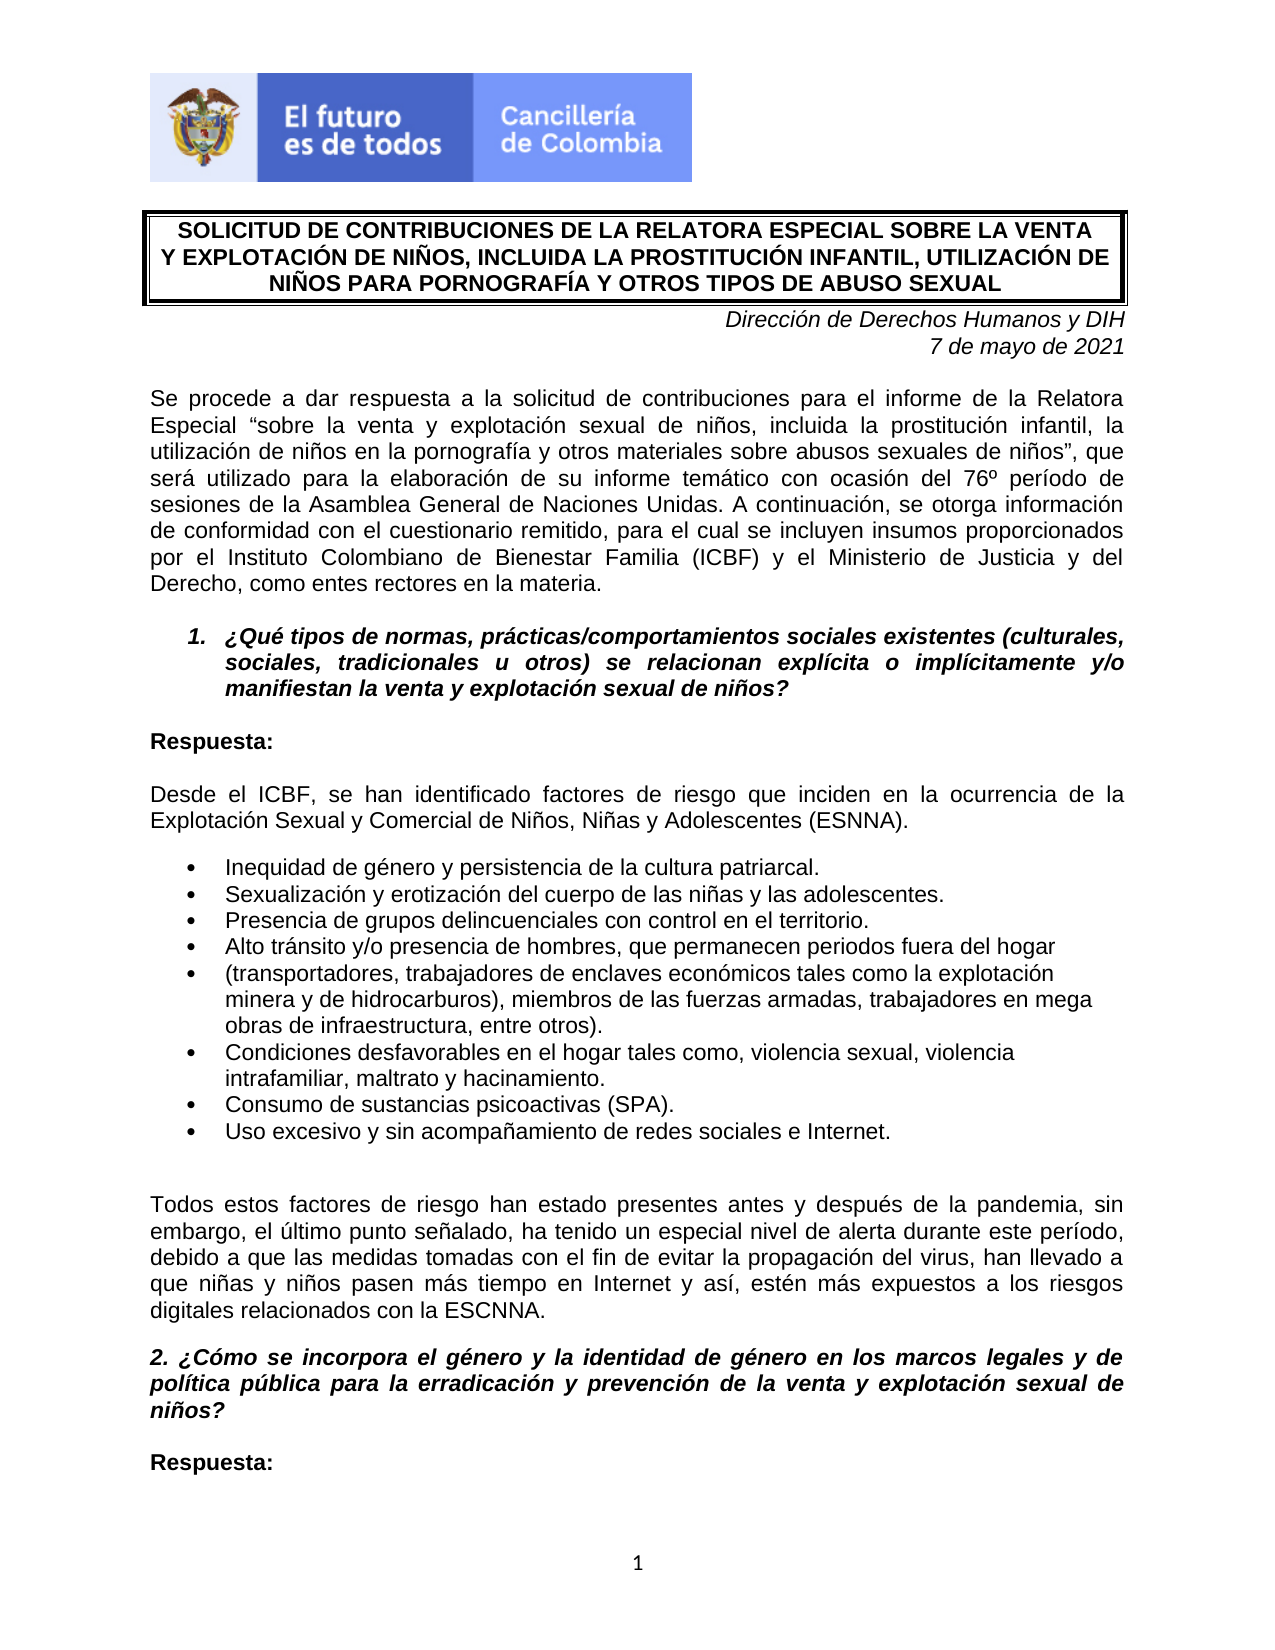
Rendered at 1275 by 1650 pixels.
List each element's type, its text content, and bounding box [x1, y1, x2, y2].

text Respuesta: [150, 728, 1125, 754]
list Sexualización y erotización del cuerpo de las niñas y las adolescentes. [187, 881, 1125, 907]
list Alto tránsito y/o presencia de hombres, que permanecen periodos fuera del hogar [187, 933, 1125, 960]
text Desde el ICBF, se han identificado factores de riesgo que inciden en la ocurrencia de la Explotación Sexual y Comercial de Niños, Niñas y Adolescentes (ESNNA). [150, 781, 1125, 833]
list (transportadores, trabajadores de enclaves económicos tales como la explotación minera y de hidrocarburos), miembros de las fuerzas armadas, trabajadores en mega obras de infraestructura, entre otros). [187, 960, 1125, 1039]
list Inequidad de género y persistencia de la cultura patriarcal. [187, 854, 1125, 881]
text 7 de mayo de 2021 [150, 333, 1125, 359]
text Respuesta: [150, 1449, 1125, 1476]
text SOLICITUD DE CONTRIBUCIONES DE LA RELATORA ESPECIAL SOBRE LA VENTA Y EXPLOTACIÓN DE NIÑOS, INCLUIDA LA PROSTITUCIÓN INFANTIL, UTILIZACIÓN DE NIÑOS PARA PORNOGRAFÍA Y OTROS TIPOS DE ABUSO SEXUAL [150, 217, 1120, 299]
list Presencia de grupos delincuenciales con control en el territorio. [187, 907, 1125, 933]
text Todos estos factores de riesgo han estado presentes antes y después de la pandemia, sin embargo, el último punto señalado, ha tenido un especial nivel de alerta durante este período, debido a que las medidas tomadas con el fin de evitar la propagación del virus, han llevado a que niñas y niños pasen más tiempo en Internet y así, estén más expuestos a los riesgos digitales relacionados con la ESCNNA. [150, 1191, 1125, 1323]
list Uso excesivo y sin acompañamiento de redes sociales e Internet. [187, 1118, 1125, 1144]
list Consumo de sustancias psicoactivas (SPA). [187, 1091, 1125, 1118]
list ¿Qué tipos de normas, prácticas/comportamientos sociales existentes (culturales, sociales, tradicionales u otros) se relacionan explícita o implícitamente y/o manifiestan la venta y explotación sexual de niños? [187, 623, 1125, 702]
list Condiciones desfavorables en el hogar tales como, violencia sexual, violencia intrafamiliar, maltrato y hacinamiento. [187, 1039, 1125, 1091]
picture [150, 73, 692, 182]
text Dirección de Derechos Humanos y DIH [150, 306, 1125, 333]
text Se procede a dar respuesta a la solicitud de contribuciones para el informe de la Relatora Especial “sobre la venta y explotación sexual de niños, incluida la prostitución infantil, la utilización de niños en la pornografía y otros materiales sobre abusos sexuales de niños”, que será utilizado para la elaboración de su informe temático con ocasión del 76º período de sesiones de la Asamblea General de Naciones Unidas. A continuación, se otorga información de conformidad con el cuestionario remitido, para el cual se incluyen insumos proporcionados por el Instituto Colombiano de Bienestar Familia (ICBF) y el Ministerio de Justicia y del Derecho, como entes rectores en la materia. [150, 385, 1125, 596]
text 2. ¿Cómo se incorpora el género y la identidad de género en los marcos legales y de política pública para la erradicación y prevención de la venta y explotación sexual de niños? [150, 1344, 1125, 1423]
